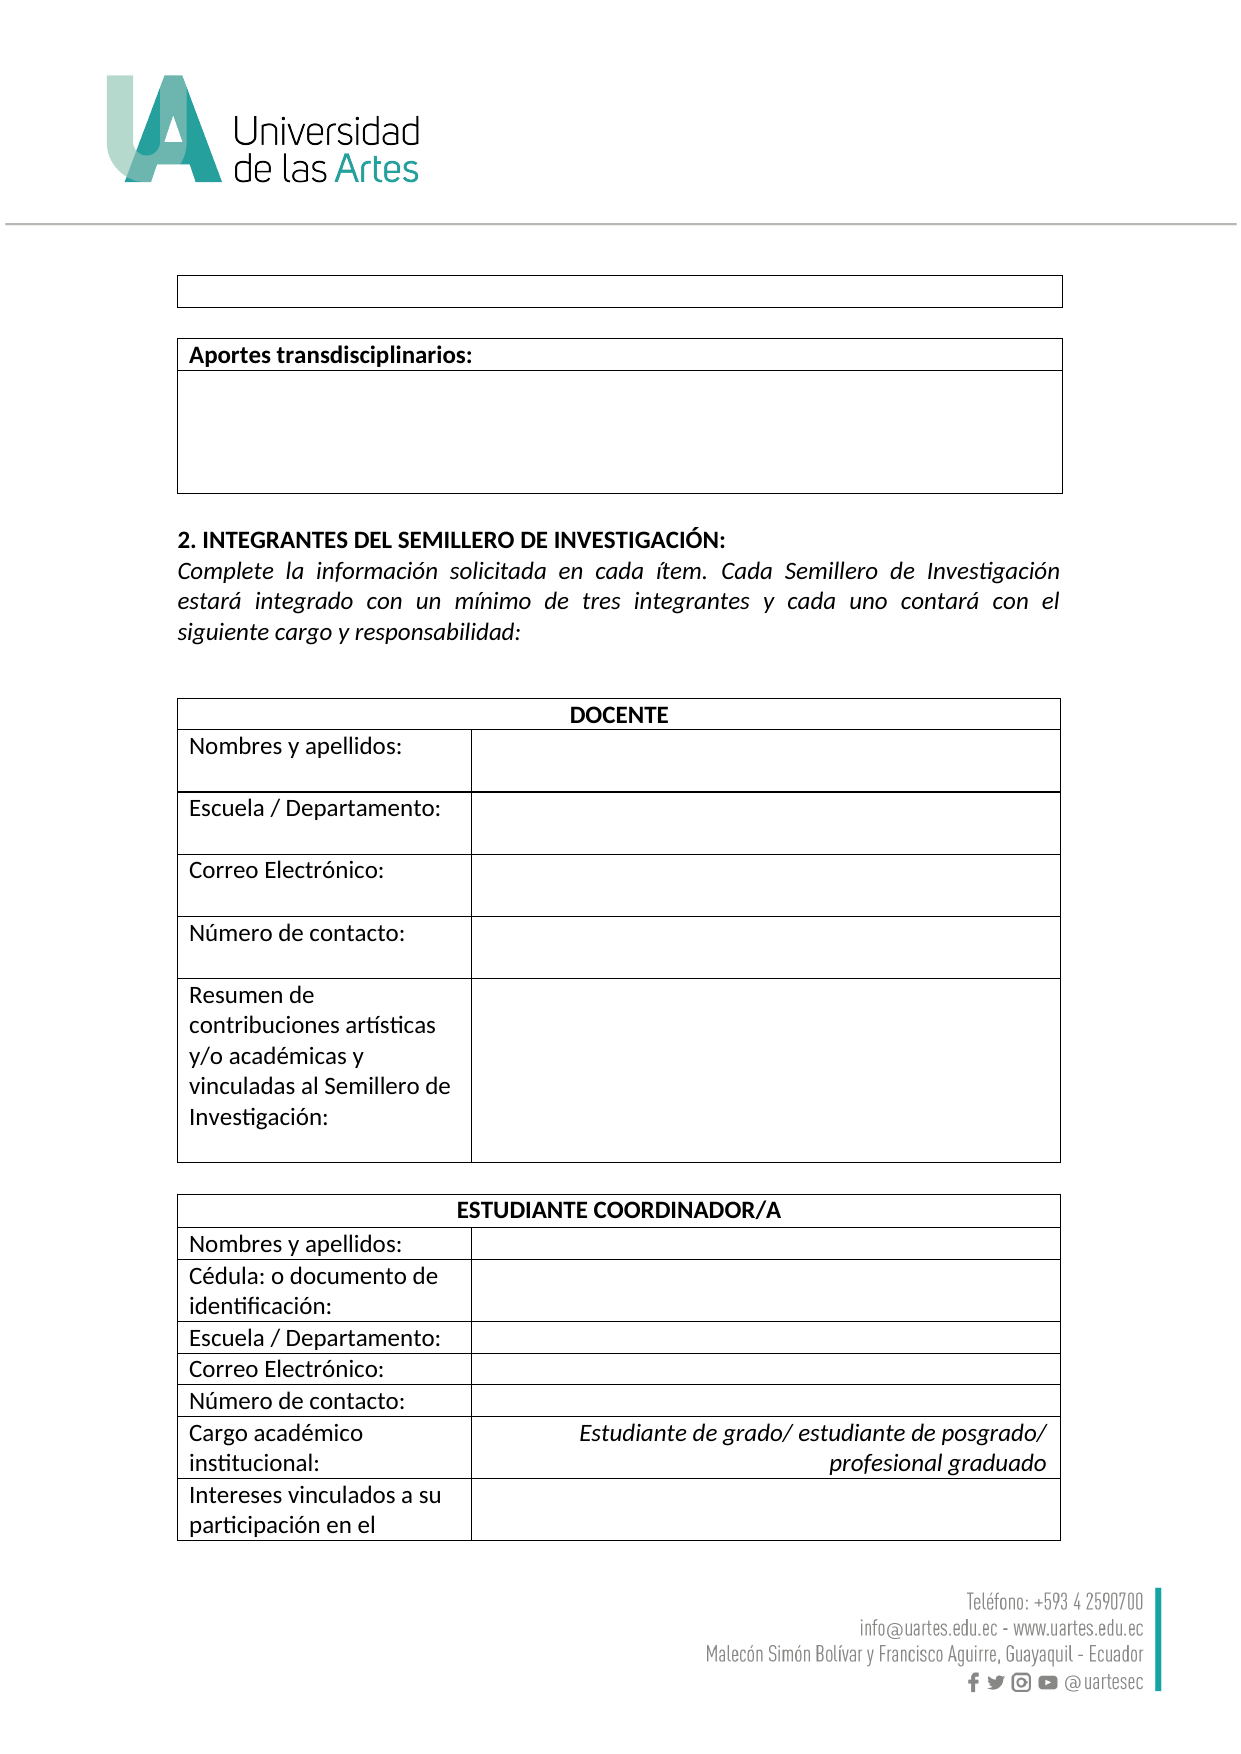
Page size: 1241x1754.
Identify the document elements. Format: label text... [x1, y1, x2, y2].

text 2. INTEGRANTES DEL SEMILLERO DE INVESTIGACIÓN: [177, 524, 1063, 555]
table_header ESTUDIANTE COORDINADOR/A [178, 1195, 1060, 1227]
table_cell [472, 1479, 1060, 1540]
table_cell [472, 917, 1060, 978]
table_cell [472, 1260, 1060, 1321]
table_cell Número de contacto: [178, 917, 471, 978]
table_cell Correo Electrónico: [178, 855, 471, 916]
table_cell [178, 276, 1062, 307]
table_cell [472, 979, 1060, 1162]
table_cell Correo Electrónico: [178, 1354, 471, 1384]
table_cell Nombres y apellidos: [178, 730, 471, 791]
table_cell Estudiante de grado/ estudiante de posgrado/ profesional graduado [472, 1417, 1060, 1478]
table_cell [472, 730, 1060, 791]
table_header Aportes transdisciplinarios: [178, 339, 1062, 370]
table_cell [472, 1385, 1060, 1416]
table_cell Cargo académico institucional: [178, 1417, 471, 1478]
table_cell Escuela / Departamento: [178, 793, 471, 853]
table_cell Resumen de contribuciones artísticas y/o académicas y vinculadas al Semillero de Investigación: [178, 979, 471, 1162]
table_cell [472, 1228, 1060, 1259]
picture [0, 219, 1241, 228]
table_cell [472, 1322, 1060, 1352]
table_cell Intereses vinculados a su participación en el Semillero de Investigación: [178, 1479, 471, 1540]
picture [692, 1574, 1168, 1704]
table_cell Nombres y apellidos: [178, 1228, 471, 1259]
table_cell Cédula: o documento de identificación: [178, 1260, 471, 1321]
table_cell Escuela / Departamento: [178, 1322, 471, 1352]
picture [97, 66, 436, 192]
table_cell Número de contacto: [178, 1385, 471, 1416]
table_cell [472, 855, 1060, 916]
table_cell [178, 371, 1062, 493]
text Complete la información solicitada en cada ítem. Cada Semillero de Investigación estará integrado con un mínimo de tres integrantes y cada uno contará con el siguiente cargo y responsabilidad: [177, 555, 1063, 646]
table_header DOCENTE [178, 699, 1060, 729]
table_cell [472, 1354, 1060, 1384]
table_cell [472, 793, 1060, 853]
